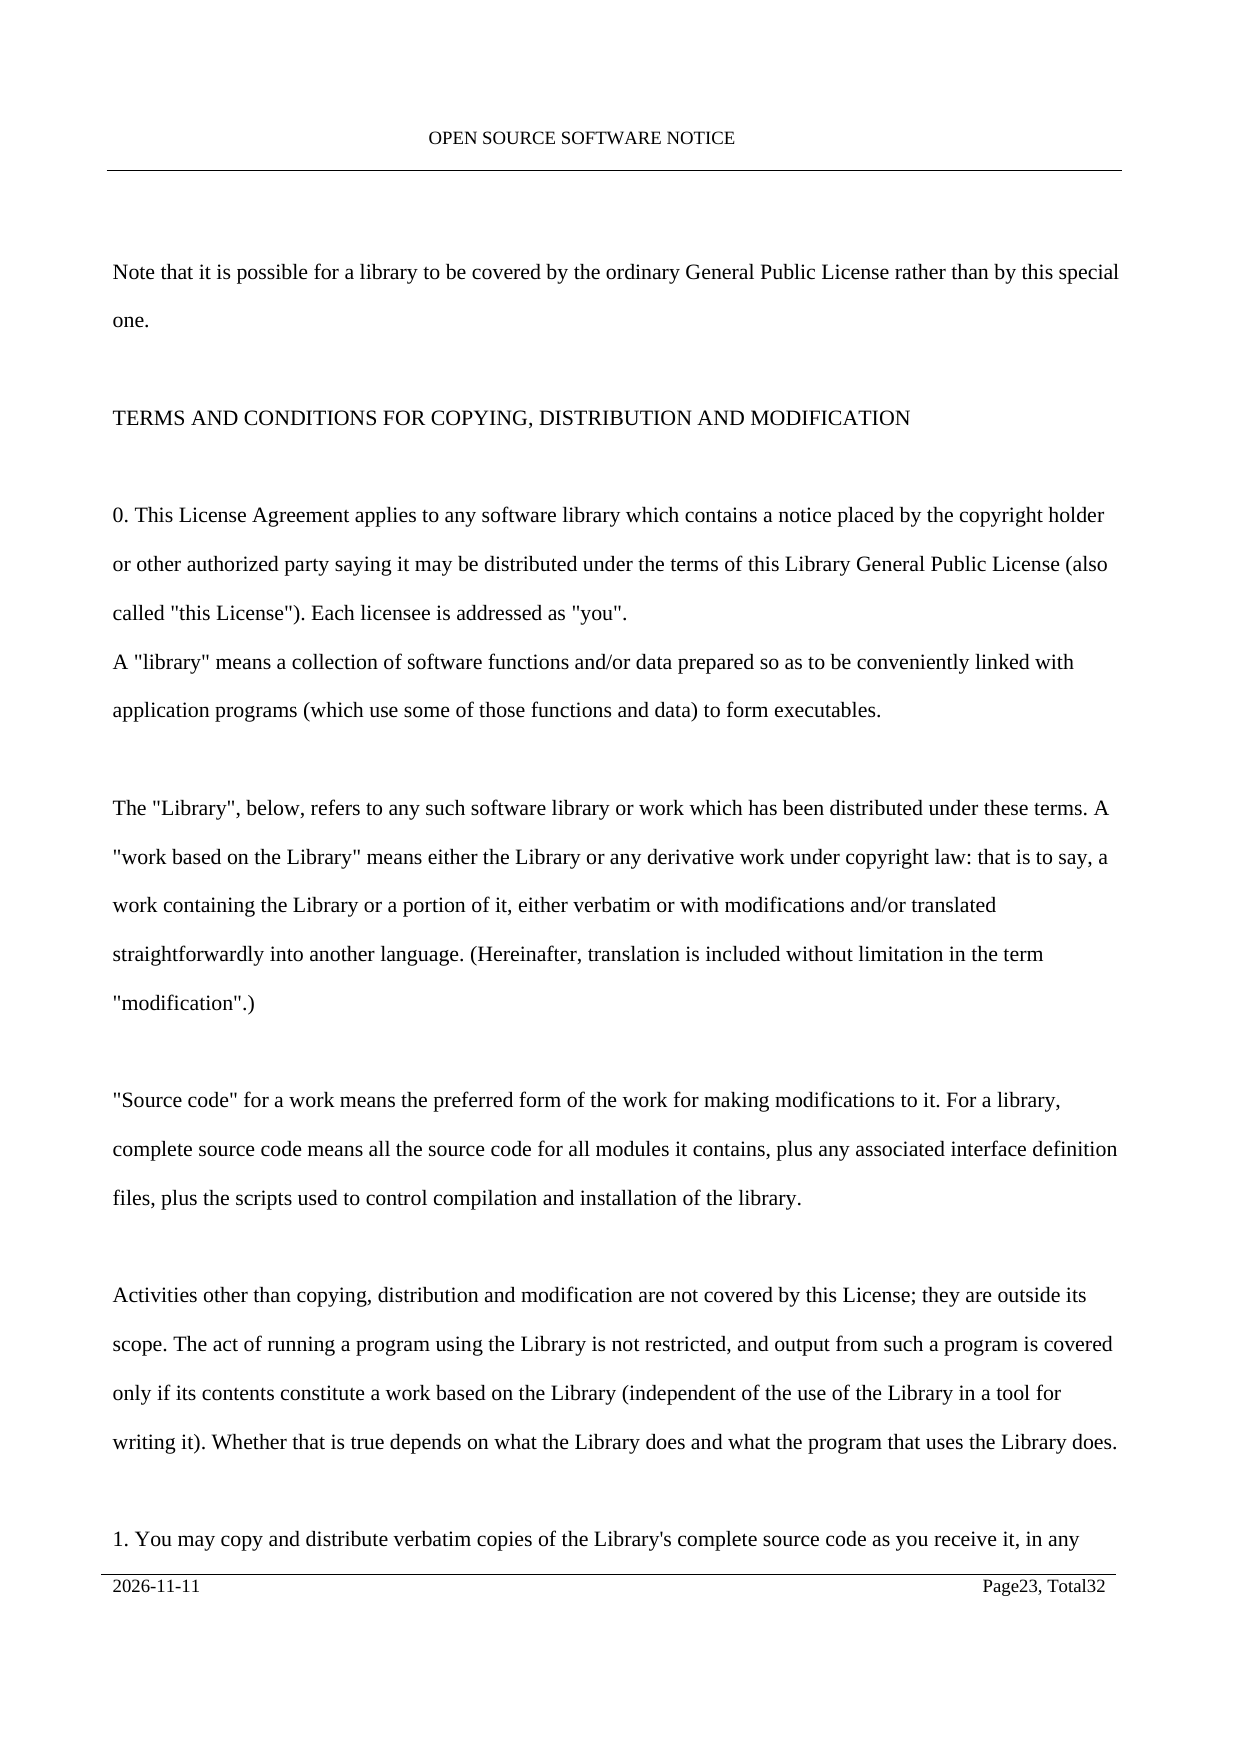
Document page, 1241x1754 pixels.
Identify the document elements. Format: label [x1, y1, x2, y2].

text [112, 206, 1128, 1555]
